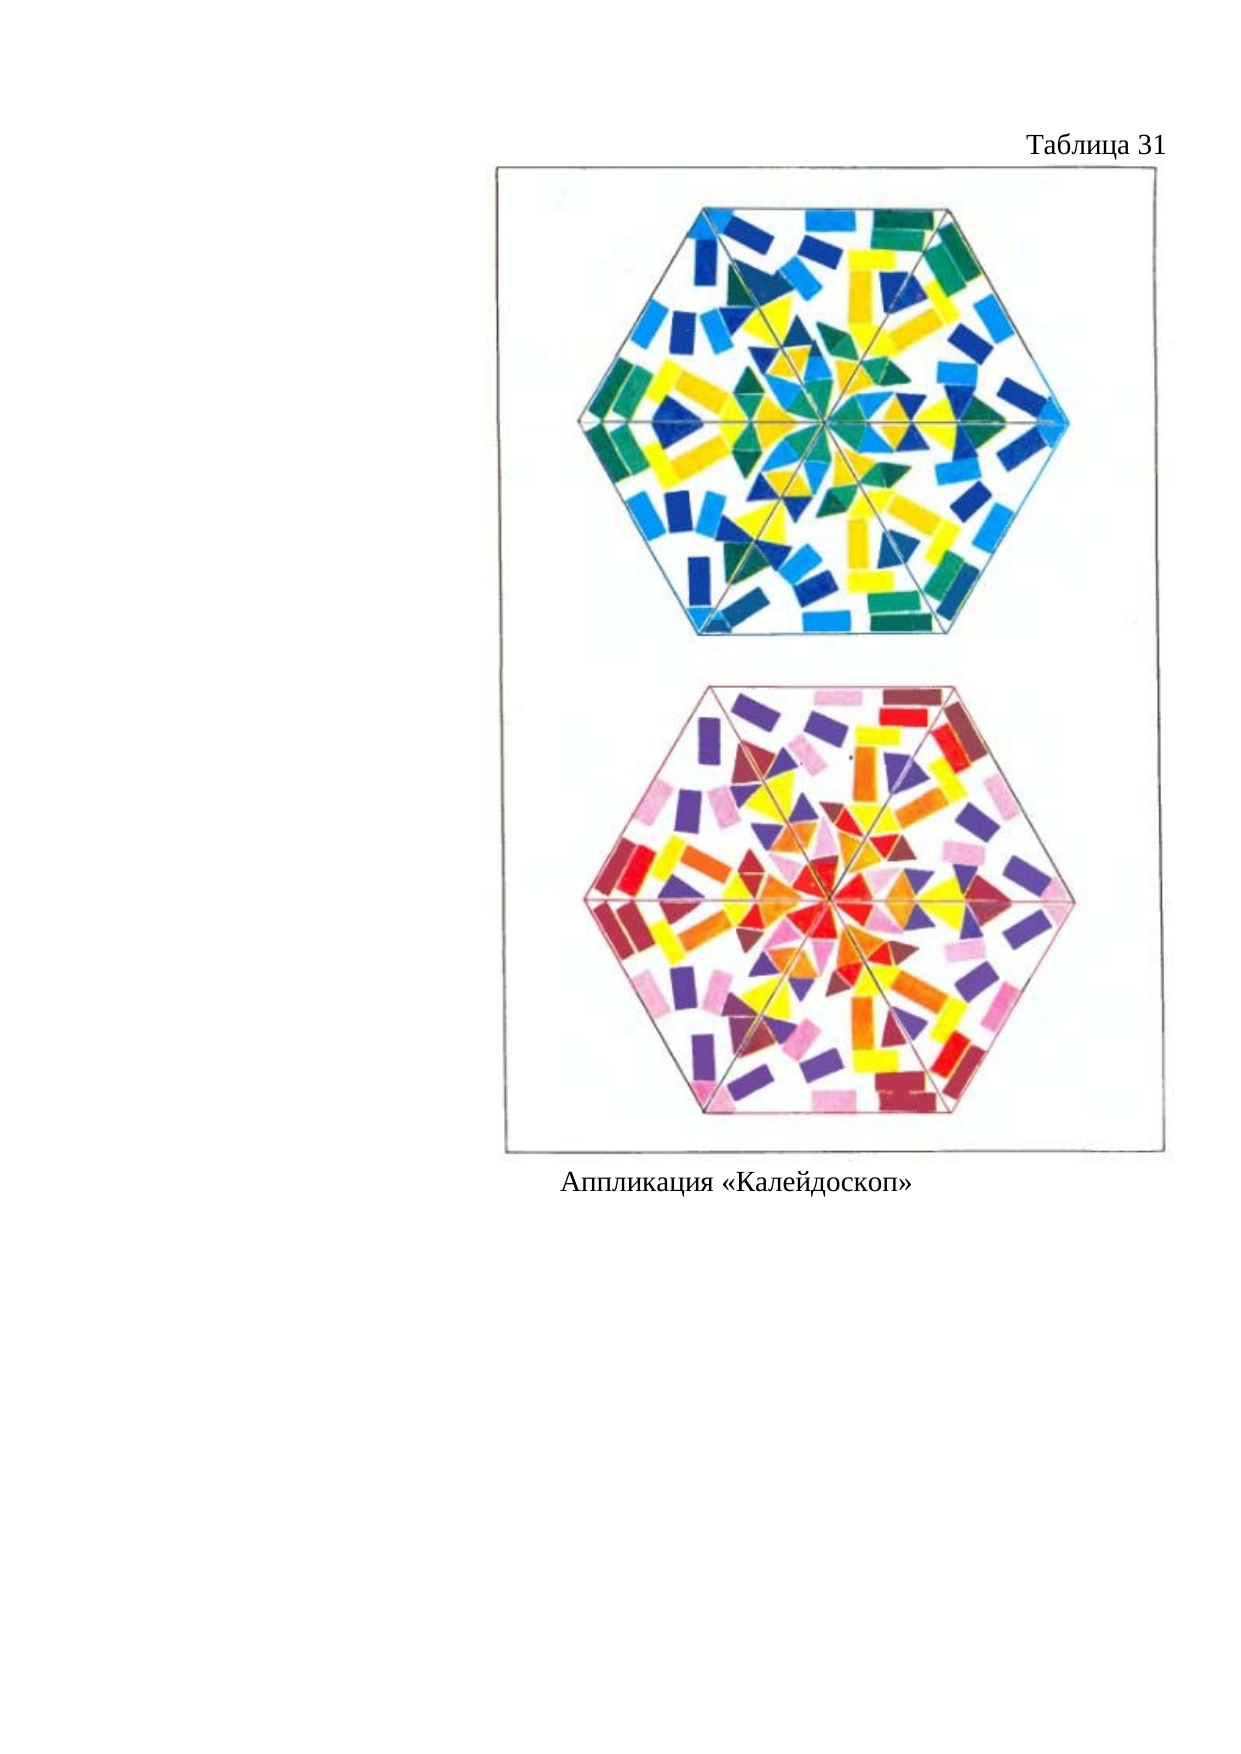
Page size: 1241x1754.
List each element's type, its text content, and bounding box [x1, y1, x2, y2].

subtitle Аппликация «Калейдоскоп» [303, 1164, 1169, 1198]
picture [486, 163, 1174, 1162]
